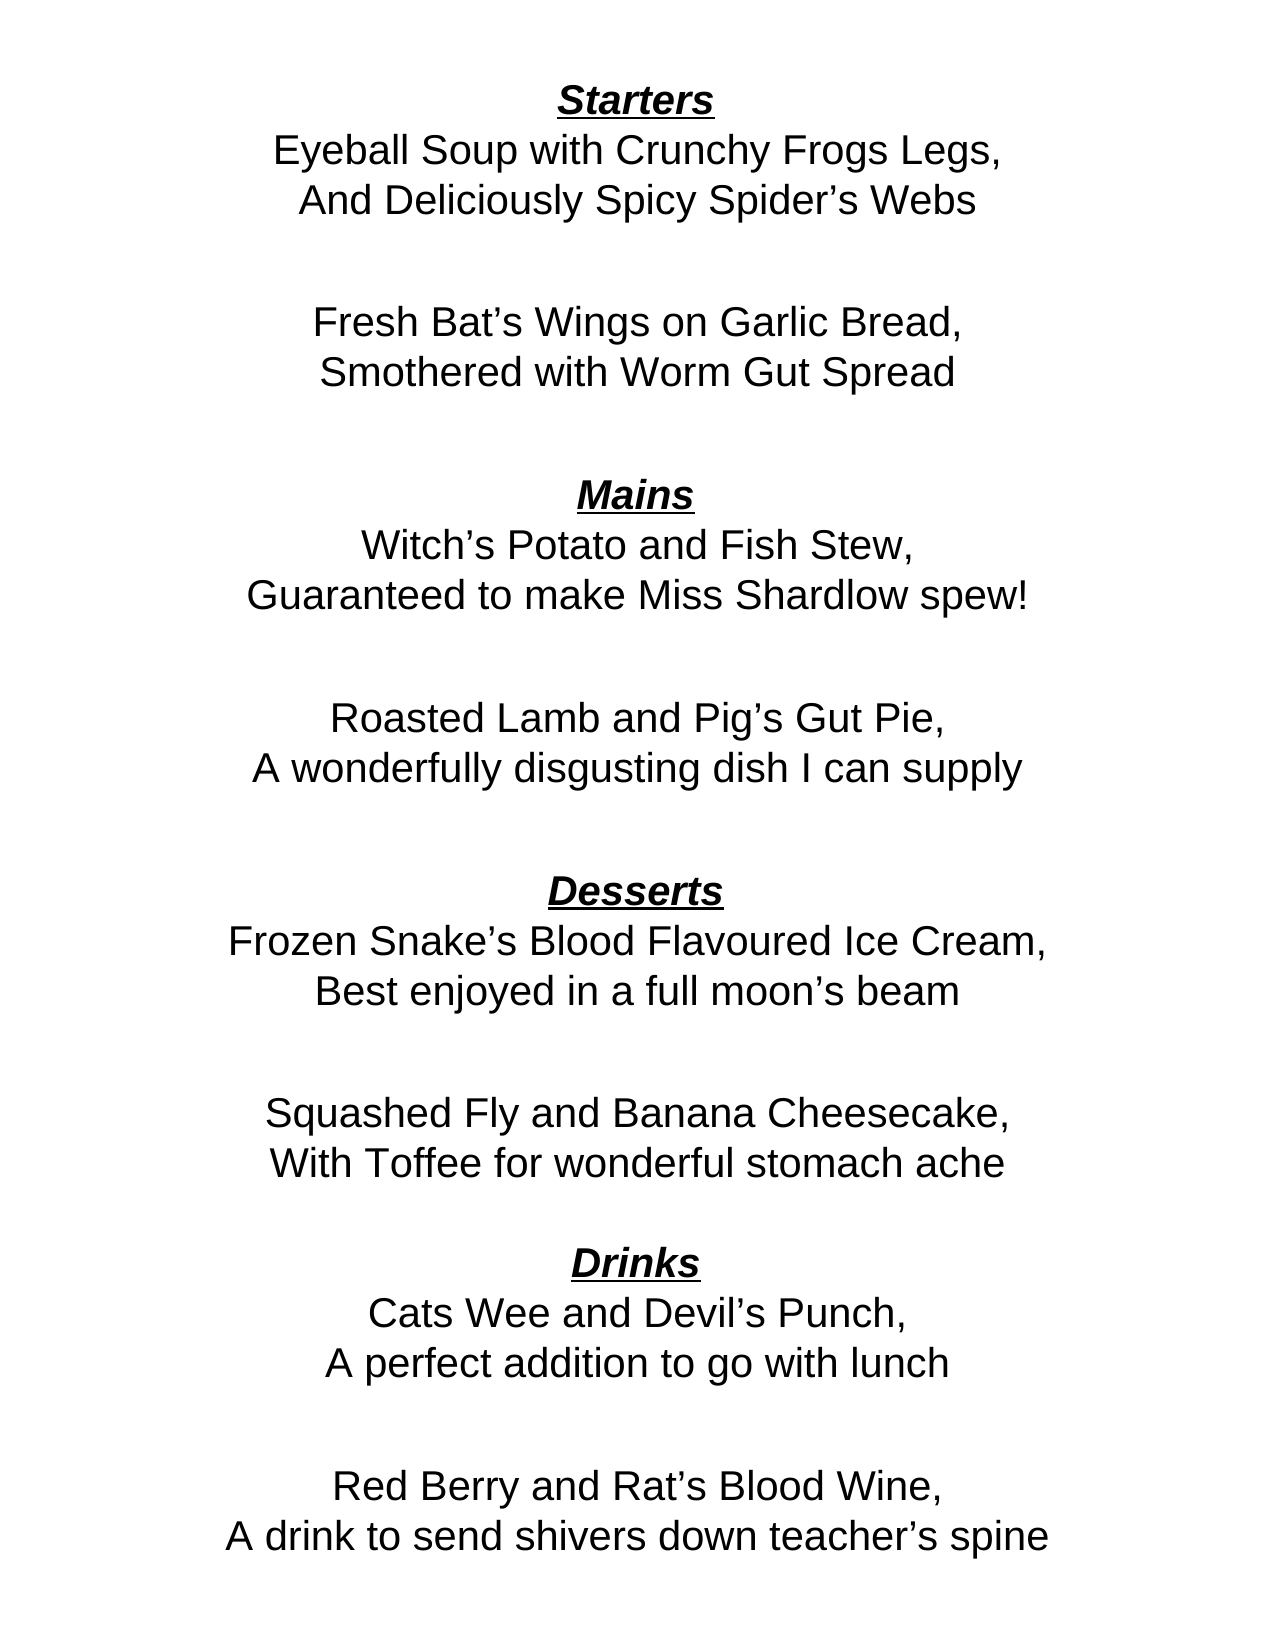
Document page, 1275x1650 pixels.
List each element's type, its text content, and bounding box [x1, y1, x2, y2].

text Guaranteed to make Miss Shardlow spew! [75, 570, 1200, 618]
text Squashed Fly and Banana Cheesecake, [75, 1088, 1200, 1136]
text Red Berry and Rat’s Blood Wine, [75, 1461, 1200, 1509]
text Roasted Lamb and Pig’s Gut Pie, [75, 693, 1200, 741]
text Desserts [75, 866, 1200, 914]
text Drinks [75, 1238, 1200, 1286]
text A drink to send shivers down teacher’s spine [75, 1511, 1200, 1559]
text A perfect addition to go with lunch [75, 1338, 1200, 1386]
text Eyeball Soup with Crunchy Frogs Legs, [75, 125, 1200, 173]
text Smothered with Worm Gut Spread [75, 348, 1200, 396]
text Starters [75, 75, 1200, 123]
text Best enjoyed in a full moon’s beam [75, 966, 1200, 1014]
text Mains [75, 470, 1200, 518]
text A wonderfully disgusting dish I can supply [75, 743, 1200, 791]
text With Toffee for wonderful stomach ache [75, 1138, 1200, 1186]
text Cats Wee and Devil’s Punch, [75, 1288, 1200, 1336]
text Frozen Snake’s Blood Flavoured Ice Cream, [75, 916, 1200, 964]
text Witch’s Potato and Fish Stew, [75, 520, 1200, 568]
text And Deliciously Spicy Spider’s Webs [75, 175, 1200, 223]
text Fresh Bat’s Wings on Garlic Bread, [75, 298, 1200, 346]
